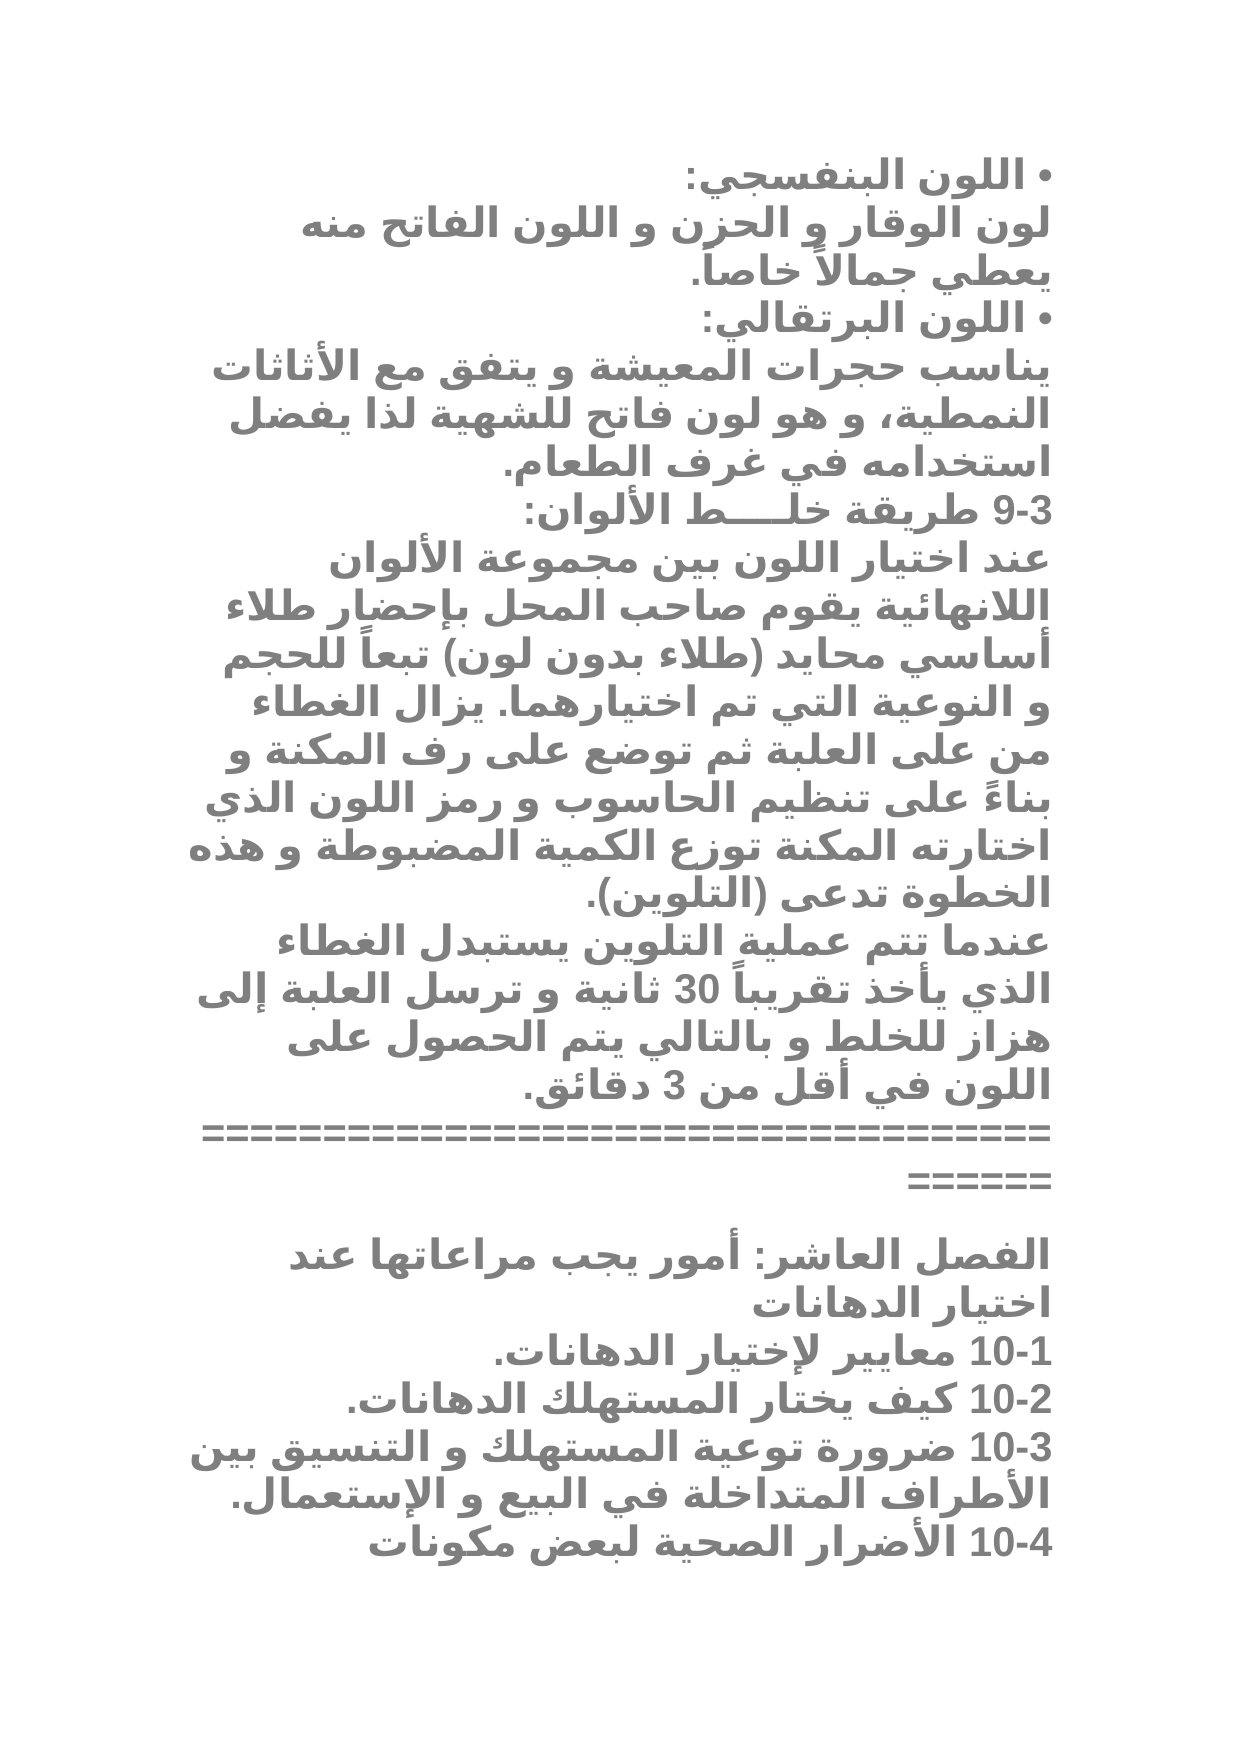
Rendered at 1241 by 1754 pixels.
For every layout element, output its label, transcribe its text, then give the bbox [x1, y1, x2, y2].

text ========================================= [187, 1108, 1053, 1204]
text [187, 150, 1053, 1108]
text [187, 1230, 1053, 1566]
